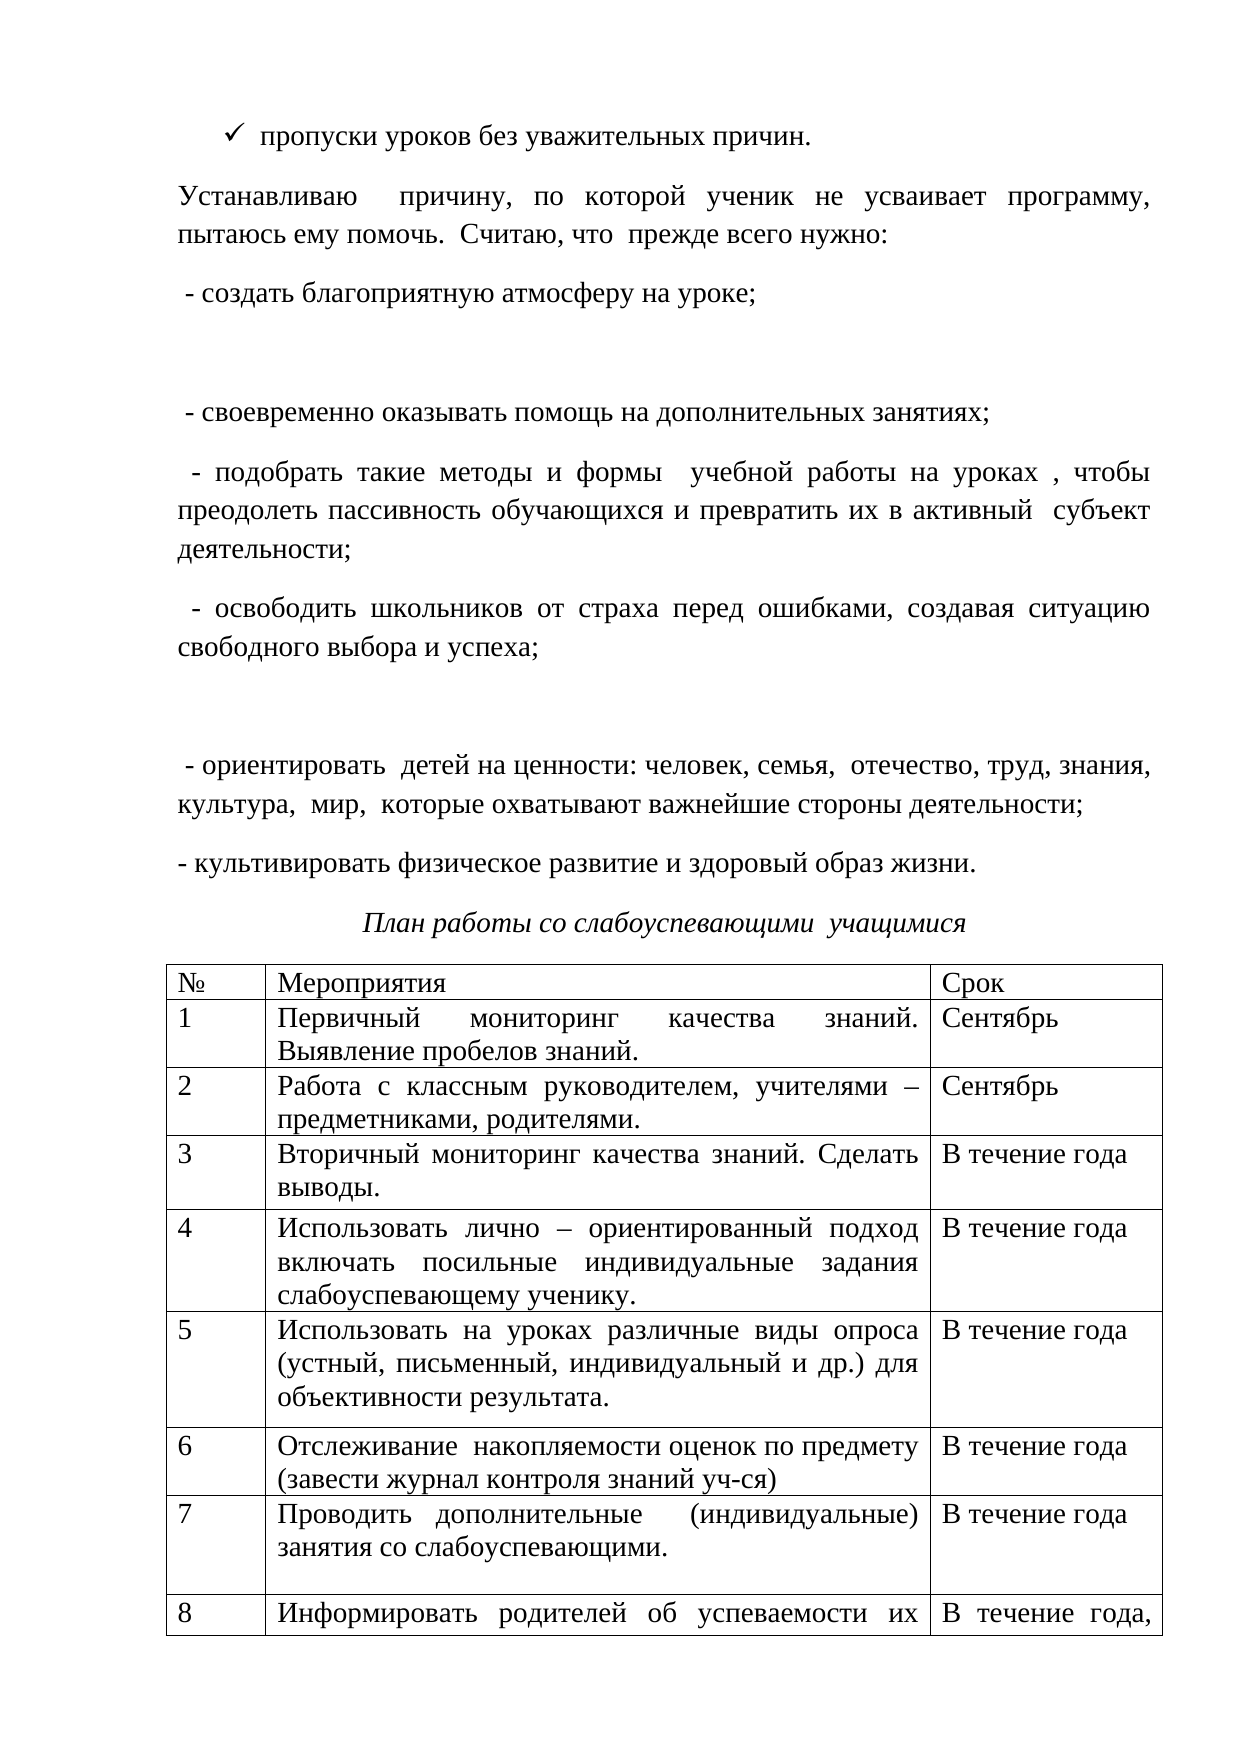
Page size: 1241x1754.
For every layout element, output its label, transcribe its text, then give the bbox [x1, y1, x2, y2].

text - создать благоприятную атмосферу на уроке; [177, 276, 1152, 309]
table_cell Использовать лично – ориентированный подход включать посильные индивидуальные задания слабоуспевающему ученику. [266, 1210, 930, 1311]
table_cell 6 [167, 1428, 265, 1495]
table_cell Сентябрь [931, 1000, 1162, 1067]
table_cell 2 [167, 1068, 265, 1135]
table_cell 4 [167, 1210, 265, 1311]
table_cell 7 [167, 1496, 265, 1594]
table_cell В течение года [931, 1428, 1162, 1495]
table_cell Сентябрь [931, 1068, 1162, 1135]
table_cell В течение года [931, 1312, 1162, 1427]
list пропуски уроков без уважительных причин. [222, 118, 1152, 152]
table_cell Отслеживание накопляемости оценок по предмету (завести журнал контроля знаний уч-ся) [266, 1428, 930, 1495]
text - культивировать физическое развитие и здоровый образ жизни. [177, 845, 1152, 879]
text - ориентировать детей на ценности: человек, семья, отечество, труд, знания, культура, мир, которые охватывают важнейшие стороны деятельности; [177, 747, 1152, 819]
table_cell В течение года [931, 1136, 1162, 1209]
text Устанавливаю причину, по которой ученик не усваивает программу, пытаюсь ему помочь. Считаю, что прежде всего нужно: [177, 178, 1152, 250]
table_cell 1 [167, 1000, 265, 1067]
table_cell Вторичный мониторинг качества знаний. Сделать выводы. [266, 1136, 930, 1209]
table_header № [167, 965, 265, 999]
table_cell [931, 1595, 1162, 1635]
table_cell 5 [167, 1312, 265, 1427]
table_cell Работа с классным руководителем, учителями –предметниками, родителями. [266, 1068, 930, 1135]
table_cell 8 [167, 1595, 265, 1635]
table_cell 3 [167, 1136, 265, 1209]
table_header Мероприятия [266, 965, 930, 999]
table_header Срок [931, 965, 1162, 999]
table_cell Первичный мониторинг качества знаний. Выявление пробелов знаний. [266, 1000, 930, 1067]
text План работы со слабоуспевающими учащимися [177, 905, 1152, 938]
text - своевременно оказывать помощь на дополнительных занятиях; [177, 394, 1152, 428]
text - освободить школьников от страха перед ошибками, создавая ситуацию свободного выбора и успеха; [177, 590, 1152, 662]
table_cell В течение года [931, 1496, 1162, 1594]
table_cell В течение года [931, 1210, 1162, 1311]
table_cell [266, 1595, 930, 1635]
table_cell Использовать на уроках различные виды опроса (устный, письменный, индивидуальный и др.) для объективности результата. [266, 1312, 930, 1427]
text - подобрать такие методы и формы учебной работы на уроках , чтобы преодолеть пассивность обучающихся и превратить их в активный субъект деятельности; [177, 454, 1152, 564]
table_cell Проводить дополнительные (индивидуальные) занятия со слабоуспевающими. [266, 1496, 930, 1594]
